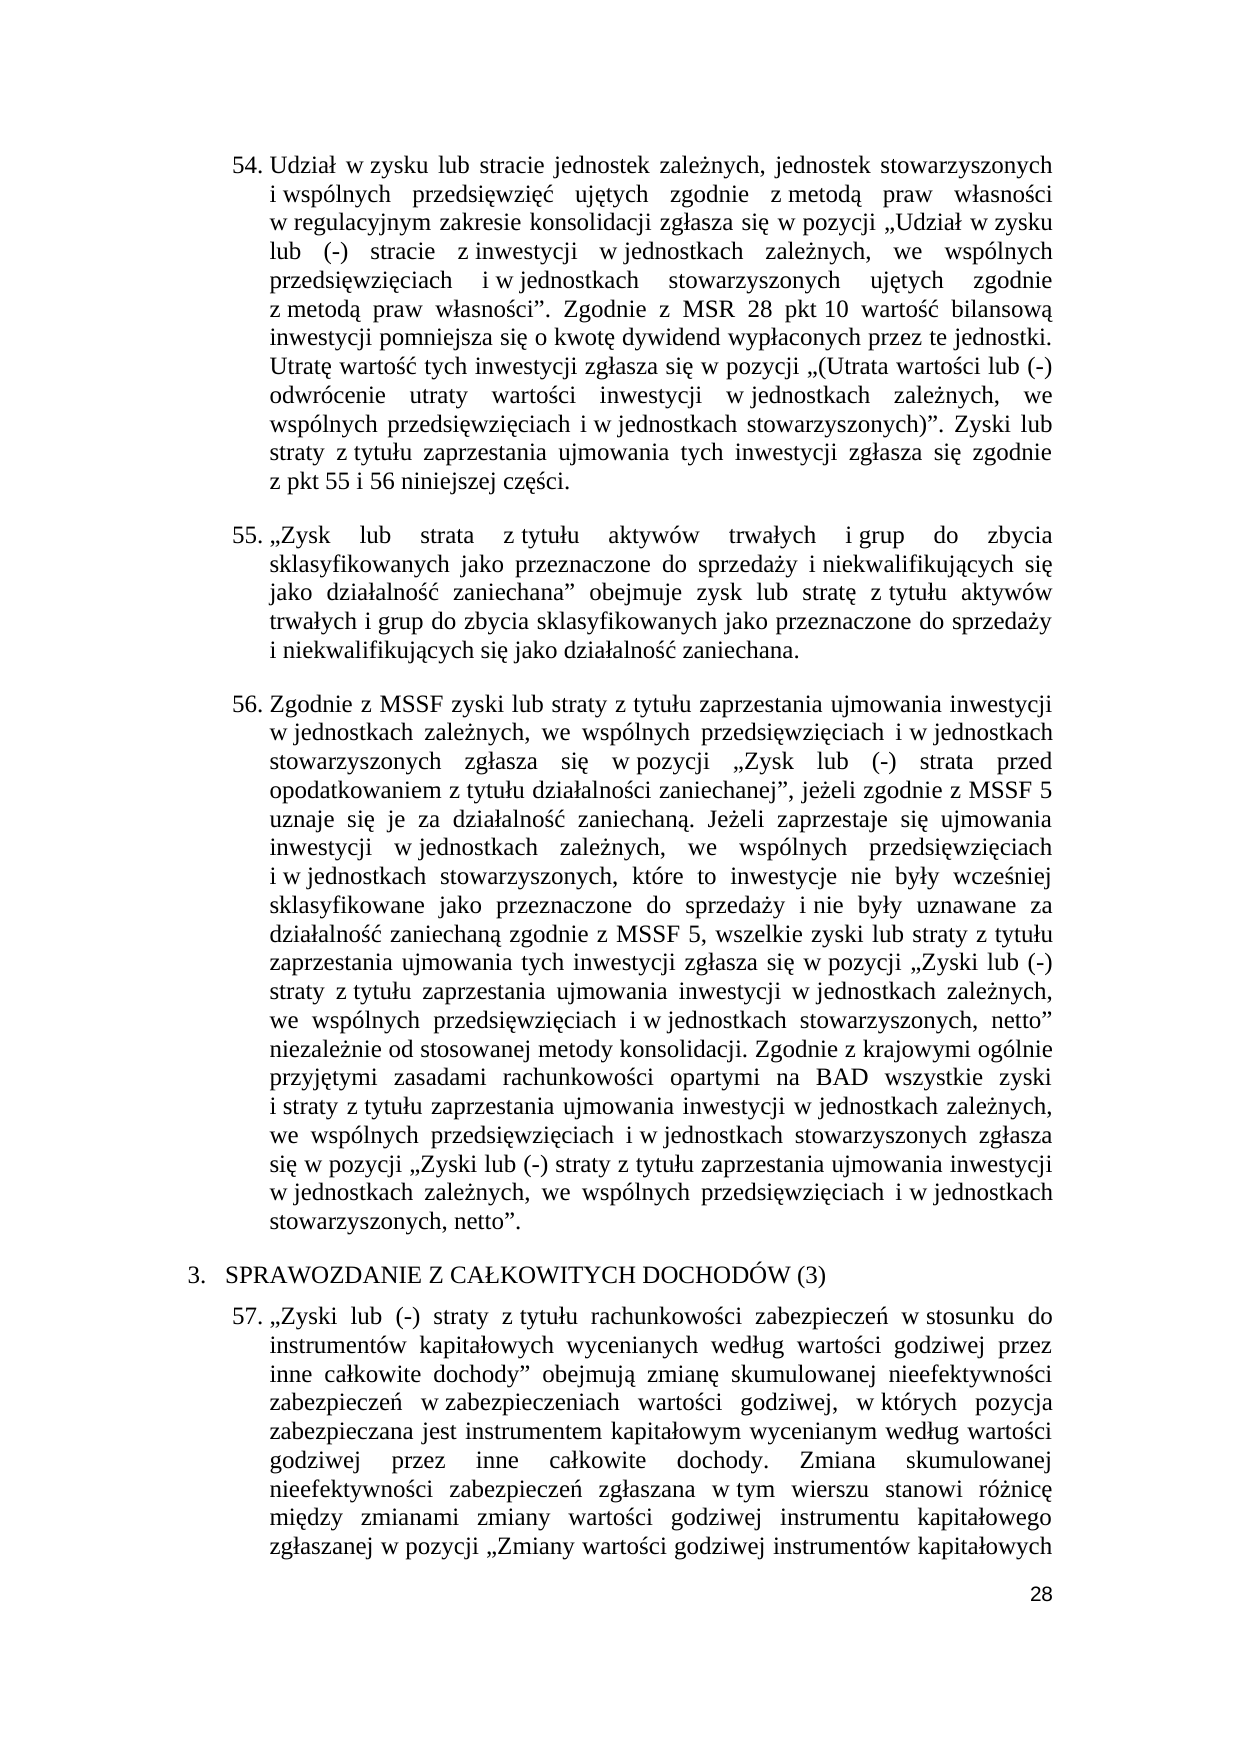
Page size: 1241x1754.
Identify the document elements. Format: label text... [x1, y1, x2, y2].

text „Zysk lub strata z tytułu aktywów trwałych i grup do zbycia sklasyfikowanych jako przeznaczone do sprzedaży i niekwalifikujących się jako działalność zaniechana” obejmuje zysk lub stratę z tytułu aktywów trwałych i grup do zbycia sklasyfikowanych jako przeznaczone do sprzedaży i niekwalifikujących się jako działalność zaniechana. [232, 520, 1053, 664]
text Udział w zysku lub stracie jednostek zależnych, jednostek stowarzyszonych i wspólnych przedsięwzięć ujętych zgodnie z metodą praw własności w regulacyjnym zakresie konsolidacji zgłasza się w pozycji „Udział w zysku lub (-) stracie z inwestycji w jednostkach zależnych, we wspólnych przedsięwzięciach i w jednostkach stowarzyszonych ujętych zgodnie z metodą praw własności”. Zgodnie z MSR 28 pkt 10 wartość bilansową inwestycji pomniejsza się o kwotę dywidend wypłaconych przez te jednostki. Utratę wartość tych inwestycji zgłasza się w pozycji „(Utrata wartości lub (-) odwrócenie utraty wartości inwestycji w jednostkach zależnych, we wspólnych przedsięwzięciach i w jednostkach stowarzyszonych)”. Zyski lub straty z tytułu zaprzestania ujmowania tych inwestycji zgłasza się zgodnie z pkt 55 i 56 niniejszej części. [232, 150, 1053, 495]
subtitle Sprawozdanie z całkowitych dochodów (3) [187, 1260, 1053, 1289]
text Zgodnie z MSSF zyski lub straty z tytułu zaprzestania ujmowania inwestycji w jednostkach zależnych, we wspólnych przedsięwzięciach i w jednostkach stowarzyszonych zgłasza się w pozycji „Zysk lub (-) strata przed opodatkowaniem z tytułu działalności zaniechanej”, jeżeli zgodnie z MSSF 5 uznaje się je za działalność zaniechaną. Jeżeli zaprzestaje się ujmowania inwestycji w jednostkach zależnych, we wspólnych przedsięwzięciach i w jednostkach stowarzyszonych, które to inwestycje nie były wcześniej sklasyfikowane jako przeznaczone do sprzedaży i nie były uznawane za działalność zaniechaną zgodnie z MSSF 5, wszelkie zyski lub straty z tytułu zaprzestania ujmowania tych inwestycji zgłasza się w pozycji „Zyski lub (-) straty z tytułu zaprzestania ujmowania inwestycji w jednostkach zależnych, we wspólnych przedsięwzięciach i w jednostkach stowarzyszonych, netto” niezależnie od stosowanej metody konsolidacji. Zgodnie z krajowymi ogólnie przyjętymi zasadami rachunkowości opartymi na BAD wszystkie zyski i straty z tytułu zaprzestania ujmowania inwestycji w jednostkach zależnych, we wspólnych przedsięwzięciach i w jednostkach stowarzyszonych zgłasza się w pozycji „Zyski lub (-) straty z tytułu zaprzestania ujmowania inwestycji w jednostkach zależnych, we wspólnych przedsięwzięciach i w jednostkach stowarzyszonych, netto”. [232, 689, 1053, 1235]
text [232, 1301, 1053, 1560]
